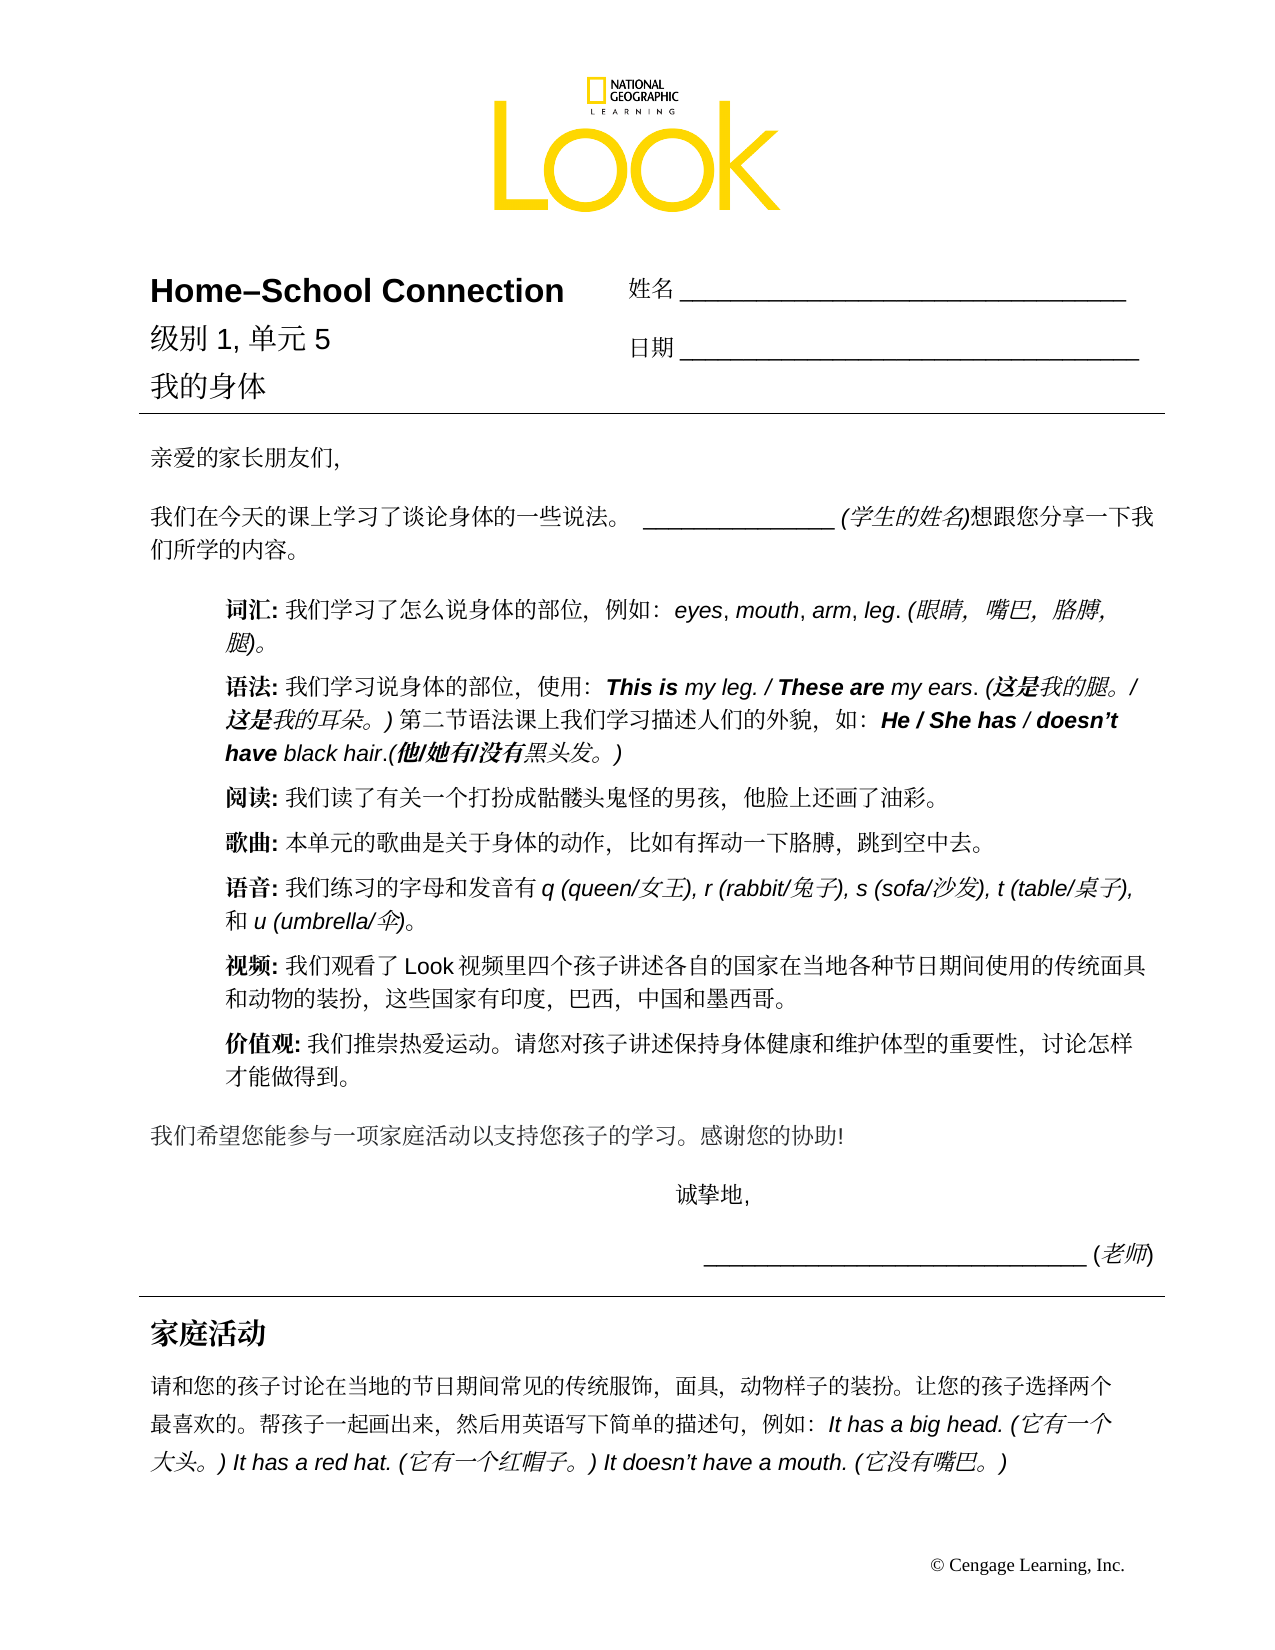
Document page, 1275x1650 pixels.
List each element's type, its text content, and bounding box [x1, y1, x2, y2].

table_header Home–School Connection 级别 1, 单元 5 我的身体 [139, 271, 617, 413]
table_cell 亲爱的家长朋友们， 我们在今天的课上学习了谈论身体的一些说法。 _______________ (学生的姓名)想跟您分享一下我们所学的内容。 词汇: 我们学习了怎么说身体的部位，例如：eyes, mouth, arm, leg. (眼睛，嘴巴，胳膊，腿)。 语法: 我们学习说身体的部位，使用：This is my leg. / These are my ears. (这是我的腿。/这是我的耳朵。) 第二节语法课上我们学习描述人们的外貌，如：He / She has / doesn’t have black hair.(他/她有/没有黑头发。) 阅读: 我们读了有关一个打扮成骷髅头鬼怪的男孩，他脸上还画了油彩。 歌曲: 本单元的歌曲是关于身体的动作，比如有挥动一下胳膊，跳到空中去。 语音: 我们练习的字母和发音有q (queen/女王), r (rabbit/兔子), s (sofa/沙发), t (table/桌子), 和 u (umbrella/伞)。 视频: 我们观看了Look视频里四个孩子讲述各自的国家在当地各种节日期间使用的传统面具和动物的装扮，这些国家有印度，巴西，中国和墨西哥。 价值观: 我们推崇热爱运动。请您对孩子讲述保持身体健康和维护体型的重要性，讨论怎样才能做得到。 我们希望您能参与一项家庭活动以支持您孩子的学习。感谢您的协助! 诚挚地, ______________________________ (老师) [139, 414, 1165, 1296]
picture [480, 75, 795, 243]
table_header 姓名 ___________________________________ 日期 ____________________________________ [617, 271, 1165, 413]
text 请和您的孩子讨论在当地的节日期间常见的传统服饰，面具，动物样子的装扮。让您的孩子选择两个最喜欢的。帮孩子一起画出来，然后用英语写下简单的描述句，例如：It has a big head. (它有一个大头。) It has a red hat. (它有一个红帽子。) It doesn’t have a mouth. (它没有嘴巴。) [150, 1369, 1125, 1476]
text 家庭活动 [150, 1311, 1125, 1353]
